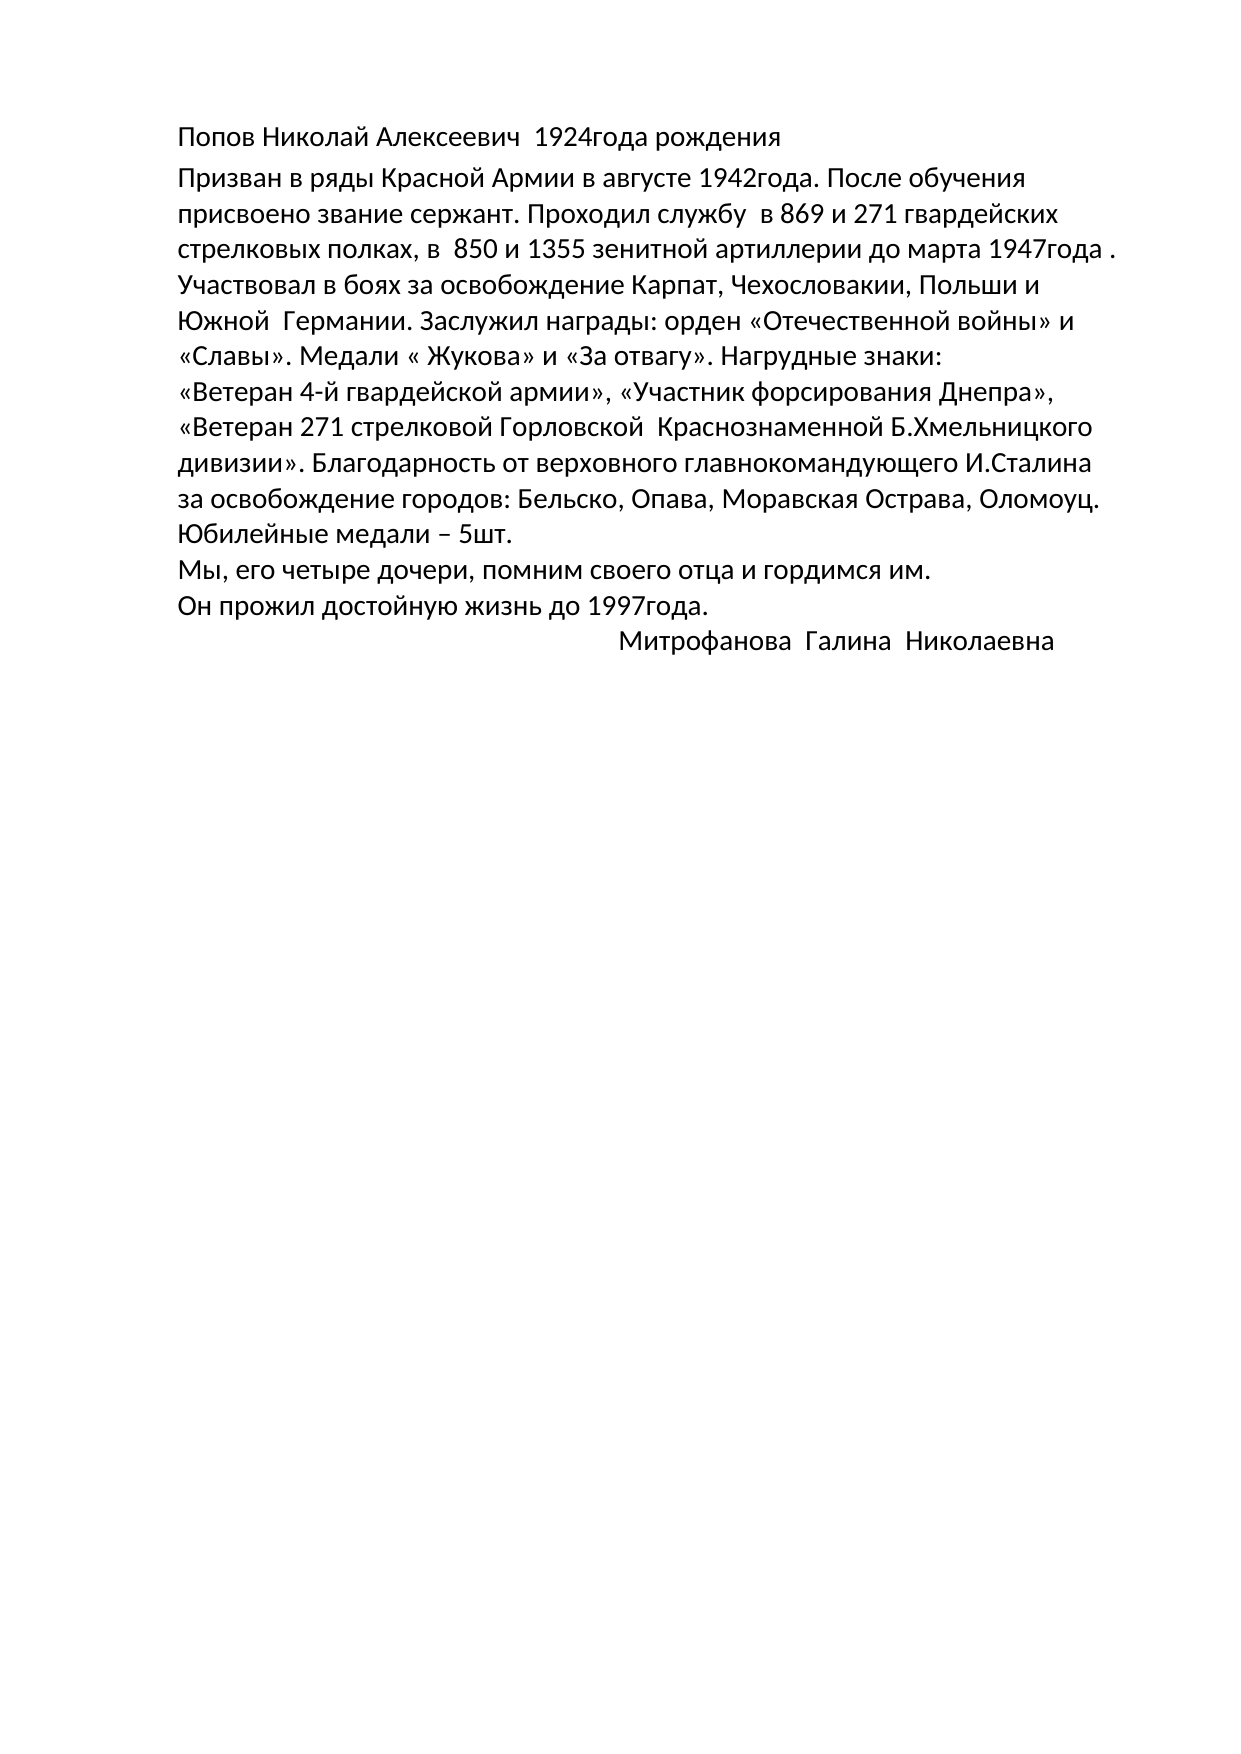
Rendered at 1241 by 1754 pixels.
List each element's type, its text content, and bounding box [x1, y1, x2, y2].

text «Славы». Медали « Жукова» и «За отвагу». Нагрудные знаки: [177, 337, 1152, 373]
text Митрофанова Галина Николаевна [177, 622, 1152, 658]
text Призван в ряды Красной Армии в августе 1942года. После обучения [177, 159, 1152, 195]
text «Ветеран 271 стрелковой Горловской Краснознаменной Б.Хмельницкого дивизии». Благодарность от верховного главнокомандующего И.Сталина [177, 408, 1152, 480]
text «Ветеран 4-й гвардейской армии», «Участник форсирования Днепра», [177, 373, 1152, 408]
text Южной Германии. Заслужил награды: орден «Отечественной войны» и [177, 302, 1152, 337]
text Он прожил достойную жизнь до 1997года. [177, 587, 1152, 622]
text Мы, его четыре дочери, помним своего отца и гордимся им. [177, 551, 1152, 587]
text присвоено звание сержант. Проходил службу в 869 и 271 гвардейских стрелковых полках, в 850 и 1355 зенитной артиллерии до марта 1947года . [177, 195, 1152, 266]
text за освобождение городов: Бельско, Опава, Моравская Острава, Оломоуц. [177, 480, 1152, 515]
text Попов Николай Алексеевич 1924года рождения [177, 118, 1152, 154]
text Юбилейные медали – 5шт. [177, 515, 1152, 551]
text Участвовал в боях за освобождение Карпат, Чехословакии, Польши и [177, 266, 1152, 302]
